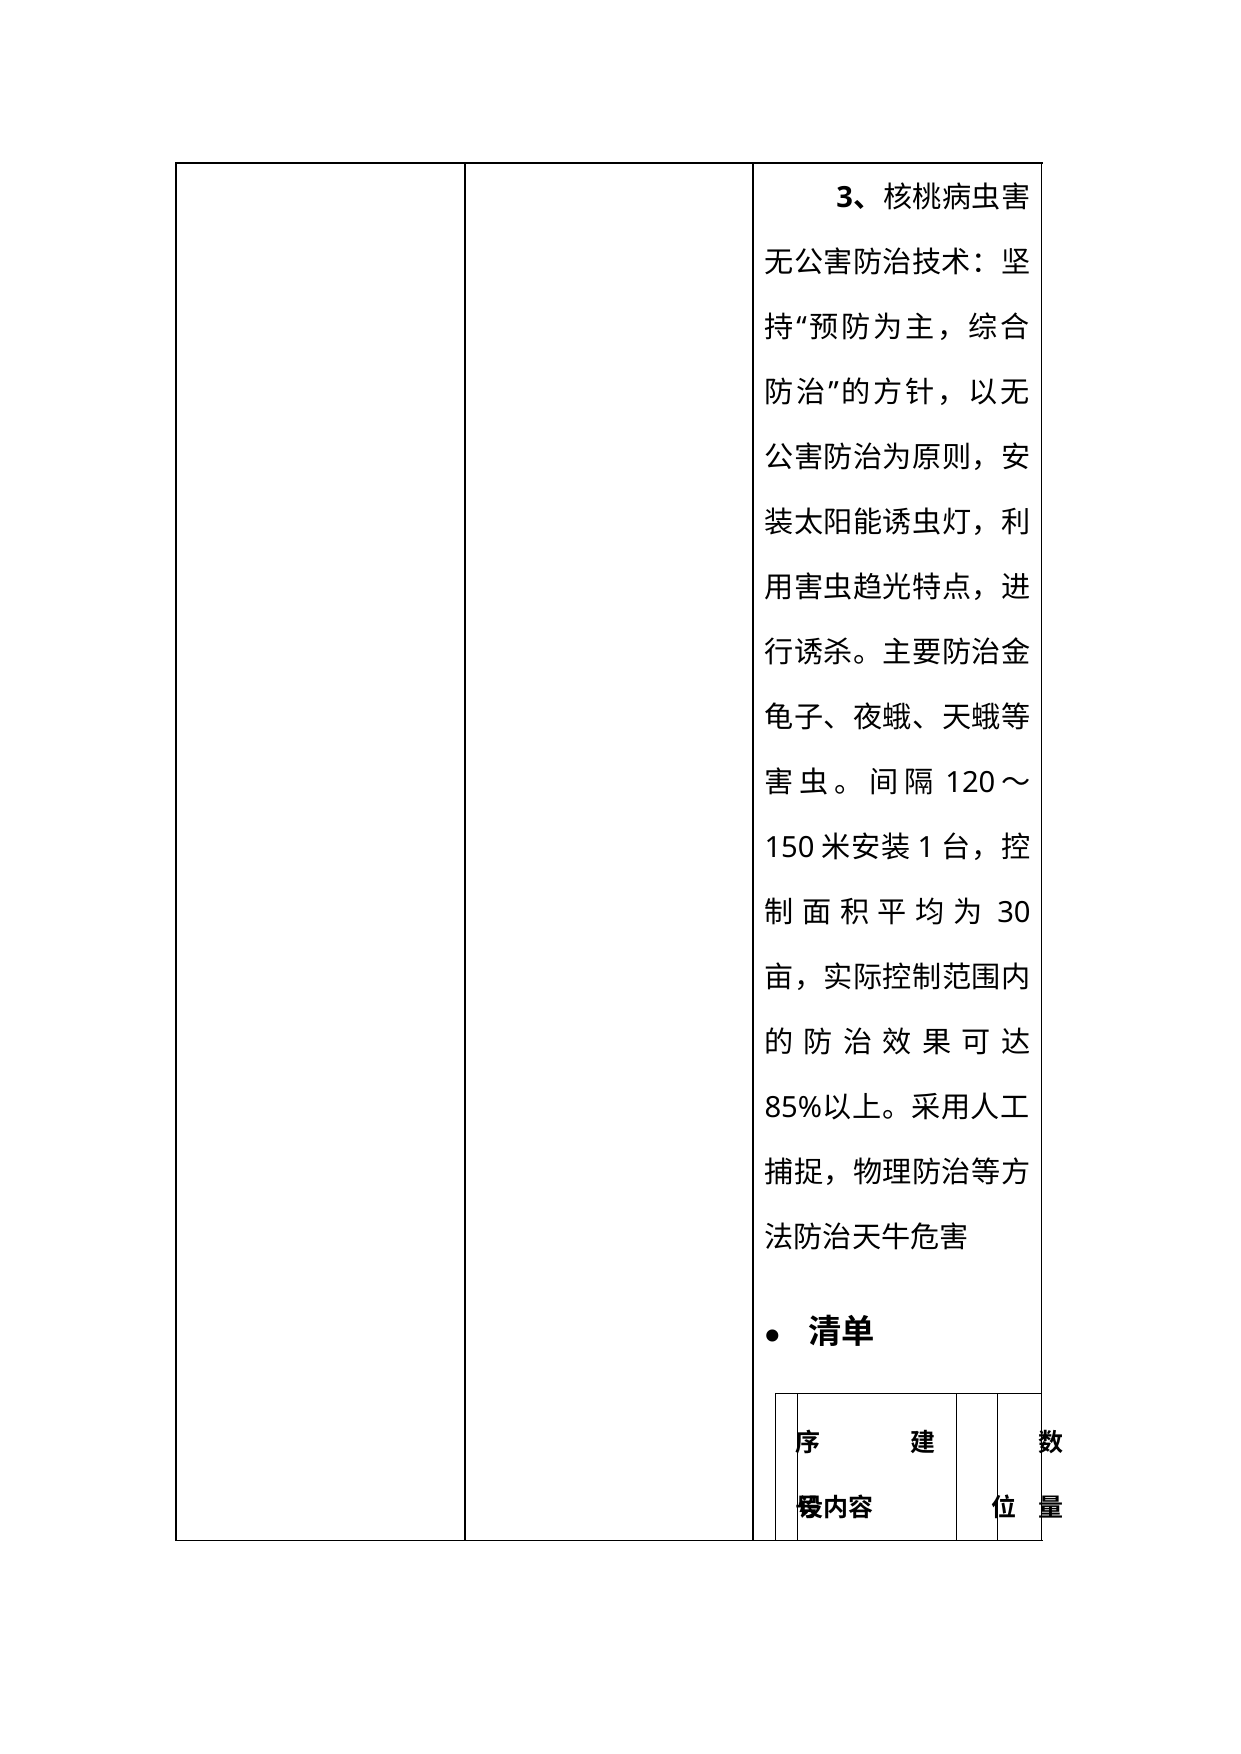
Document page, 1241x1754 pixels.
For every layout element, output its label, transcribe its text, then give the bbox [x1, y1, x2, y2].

table_cell 1 [177, 164, 464, 1539]
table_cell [754, 164, 1041, 1539]
table_cell [466, 164, 752, 1539]
